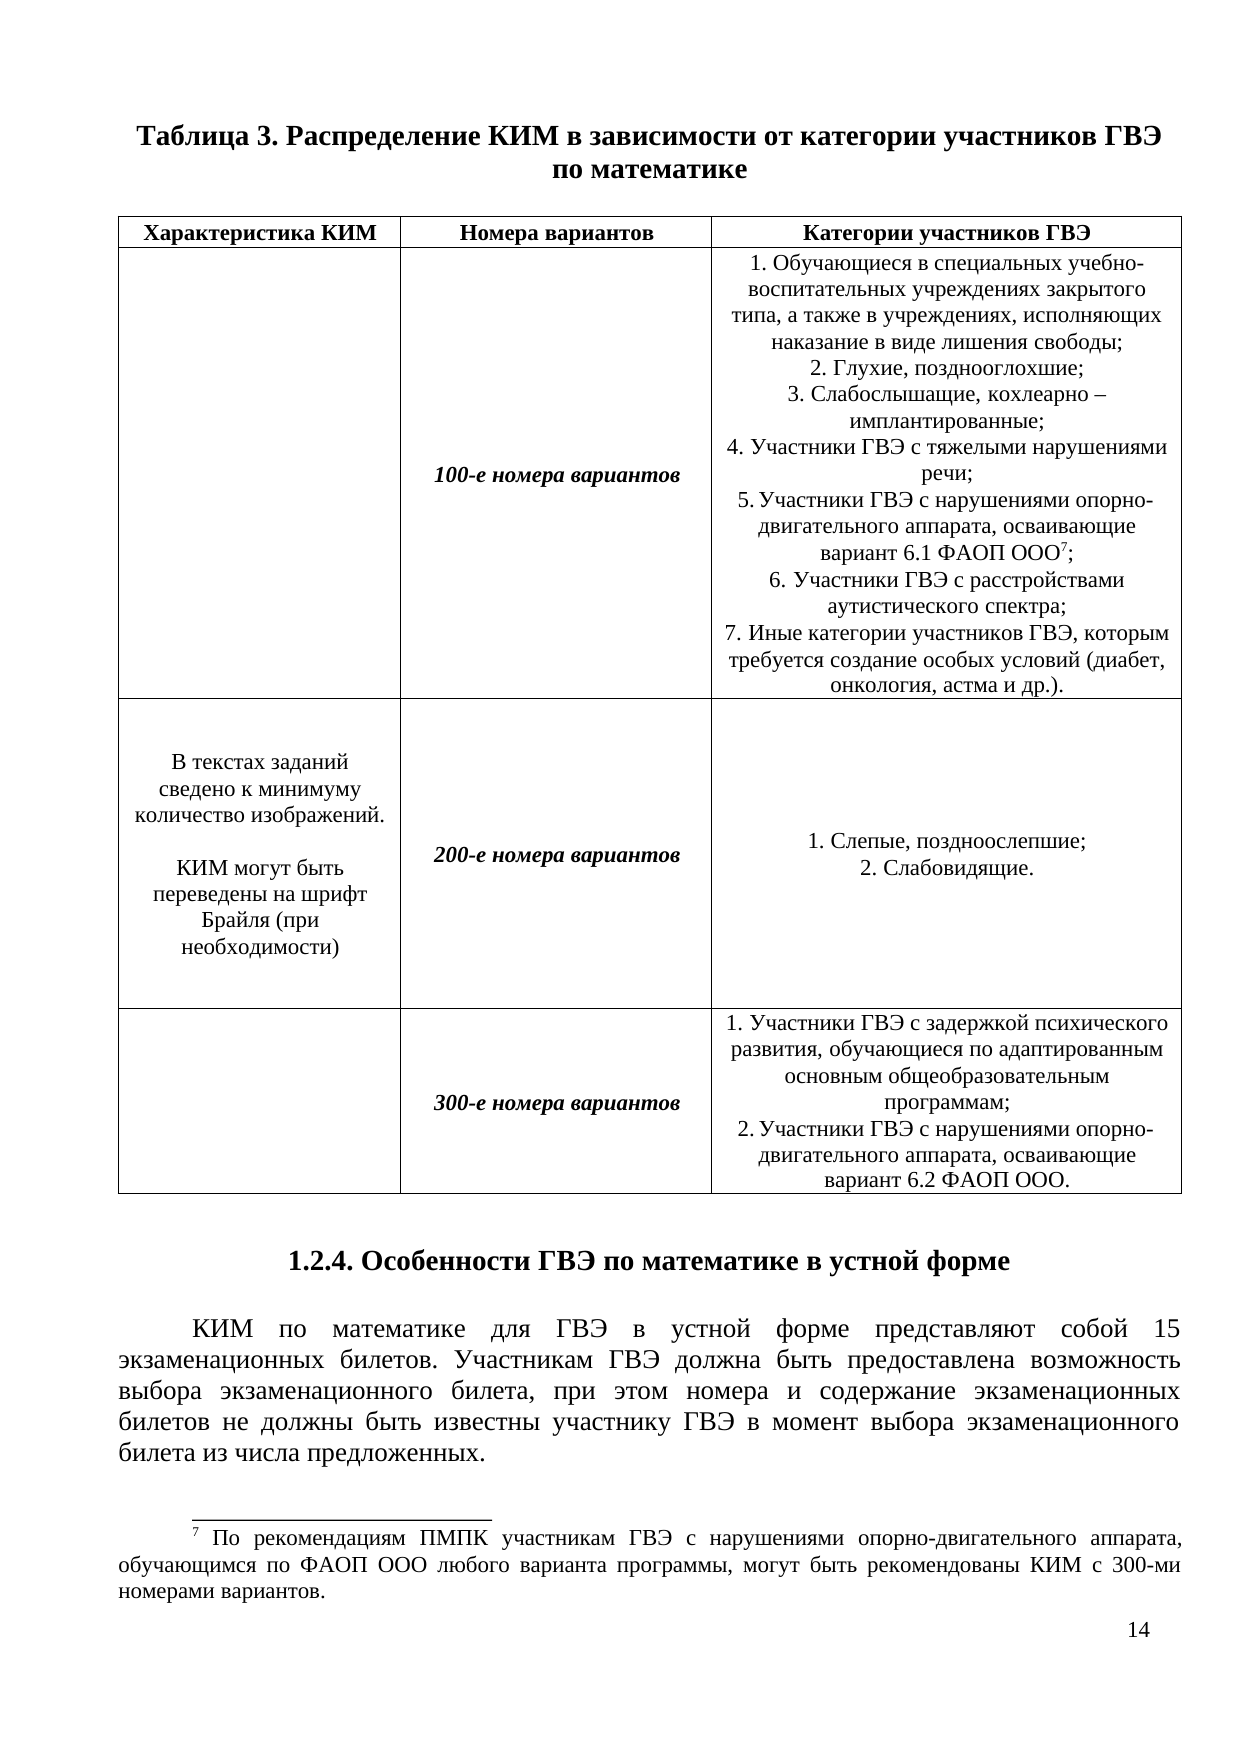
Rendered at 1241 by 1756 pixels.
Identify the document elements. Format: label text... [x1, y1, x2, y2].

table_cell В текстах заданий сведено к минимуму количество изображений. КИМ могут быть переведены на шрифт Брайля (при необходимости) [119, 699, 400, 1007]
table_cell Слепые, поздноослепшие; Слабовидящие. [712, 699, 1181, 1007]
subtitle Особенности ГВЭ по математике в устной форме [288, 1243, 1223, 1277]
table_header Категории участников ГВЭ [712, 217, 1181, 247]
table_cell 300-е номера вариантов [401, 1009, 711, 1193]
table_cell 200-е номера вариантов [401, 699, 711, 1007]
table_header Характеристика КИМ [119, 217, 400, 247]
text КИМ по математике для ГВЭ в устной форме представляют собой 15 экзаменационных билетов. Участникам ГВЭ должна быть предоставлена возможность выбора экзаменационного билета, при этом номера и содержание экзаменационных билетов не должны быть известны участнику ГВЭ в момент выбора экзаменационного билета из числа предложенных. [118, 1312, 1181, 1467]
subtitle Таблица 3. Распределение КИМ в зависимости от категории участников ГВЭ по математике [136, 118, 1165, 185]
table_cell Участники ГВЭ с задержкой психического развития, обучающиеся по адаптированным основным общеобразовательным программам; Участники ГВЭ с нарушениями опорно- двигательного аппарата, осваивающие вариант 6.2 ФАОП ООО. [712, 1009, 1181, 1193]
text 7 По рекомендациям ПМПК участникам ГВЭ с нарушениями опорно-двигательного аппарата, обучающимся по ФАОП ООО любого варианта программы, могут быть рекомендованы КИМ с 300-ми номерами вариантов. [118, 1524, 1183, 1603]
table_header Номера вариантов [401, 217, 711, 247]
table_cell [119, 1009, 400, 1193]
table_cell [119, 248, 400, 698]
table_cell Обучающиеся в специальных учебно- воспитательных учреждениях закрытого типа, а также в учреждениях, исполняющих наказание в виде лишения свободы; Глухие, позднооглохшие; Слабослышащие, кохлеарно – имплантированные; Участники ГВЭ с тяжелыми нарушениями речи; Участники ГВЭ с нарушениями опорно- двигательного аппарата, осваивающие вариант 6.1 ФАОП ООО7; Участники ГВЭ с расстройствами аутистического спектра; Иные категории участников ГВЭ, которым требуется создание особых условий (диабет, онкология, астма и др.). [712, 248, 1181, 698]
table_cell 100-е номера вариантов [401, 248, 711, 698]
